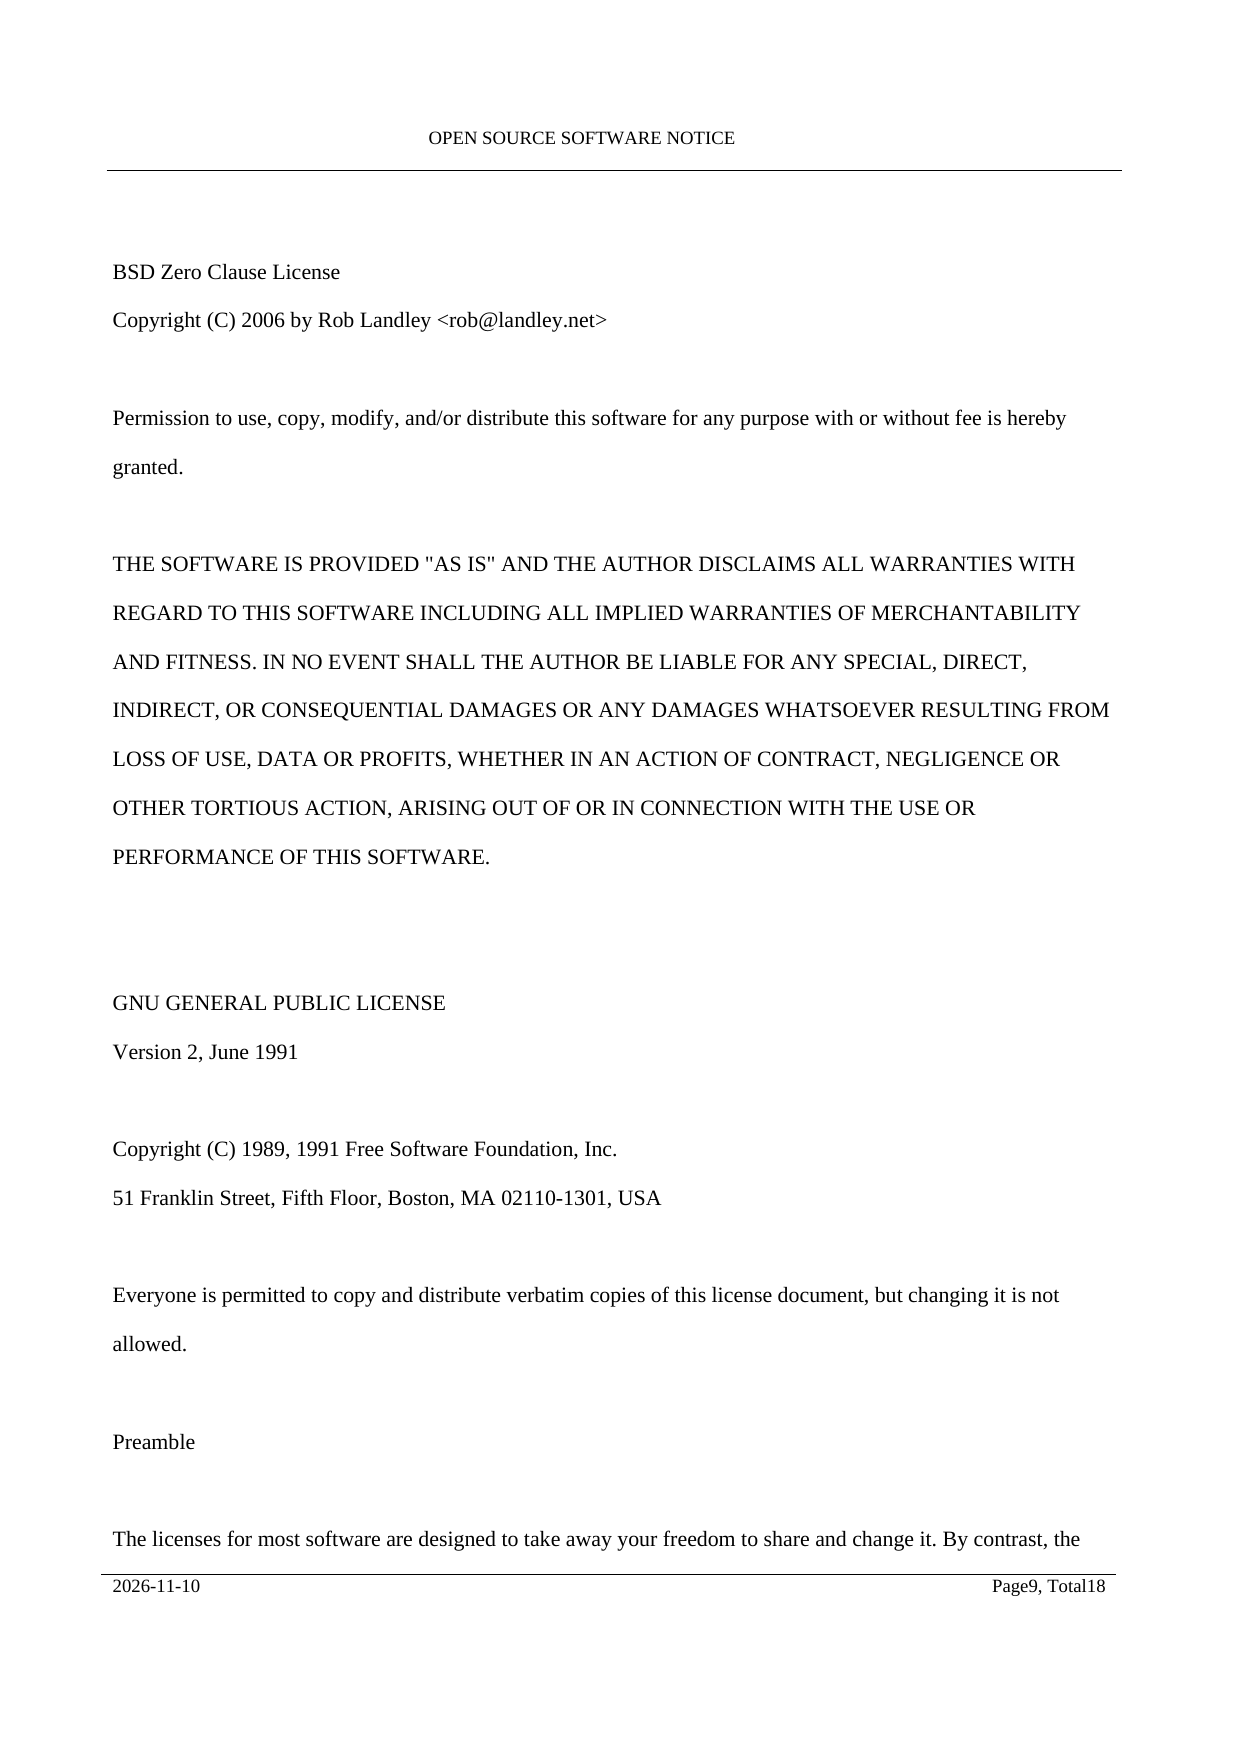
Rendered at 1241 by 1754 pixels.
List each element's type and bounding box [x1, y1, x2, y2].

text [112, 206, 1128, 1555]
